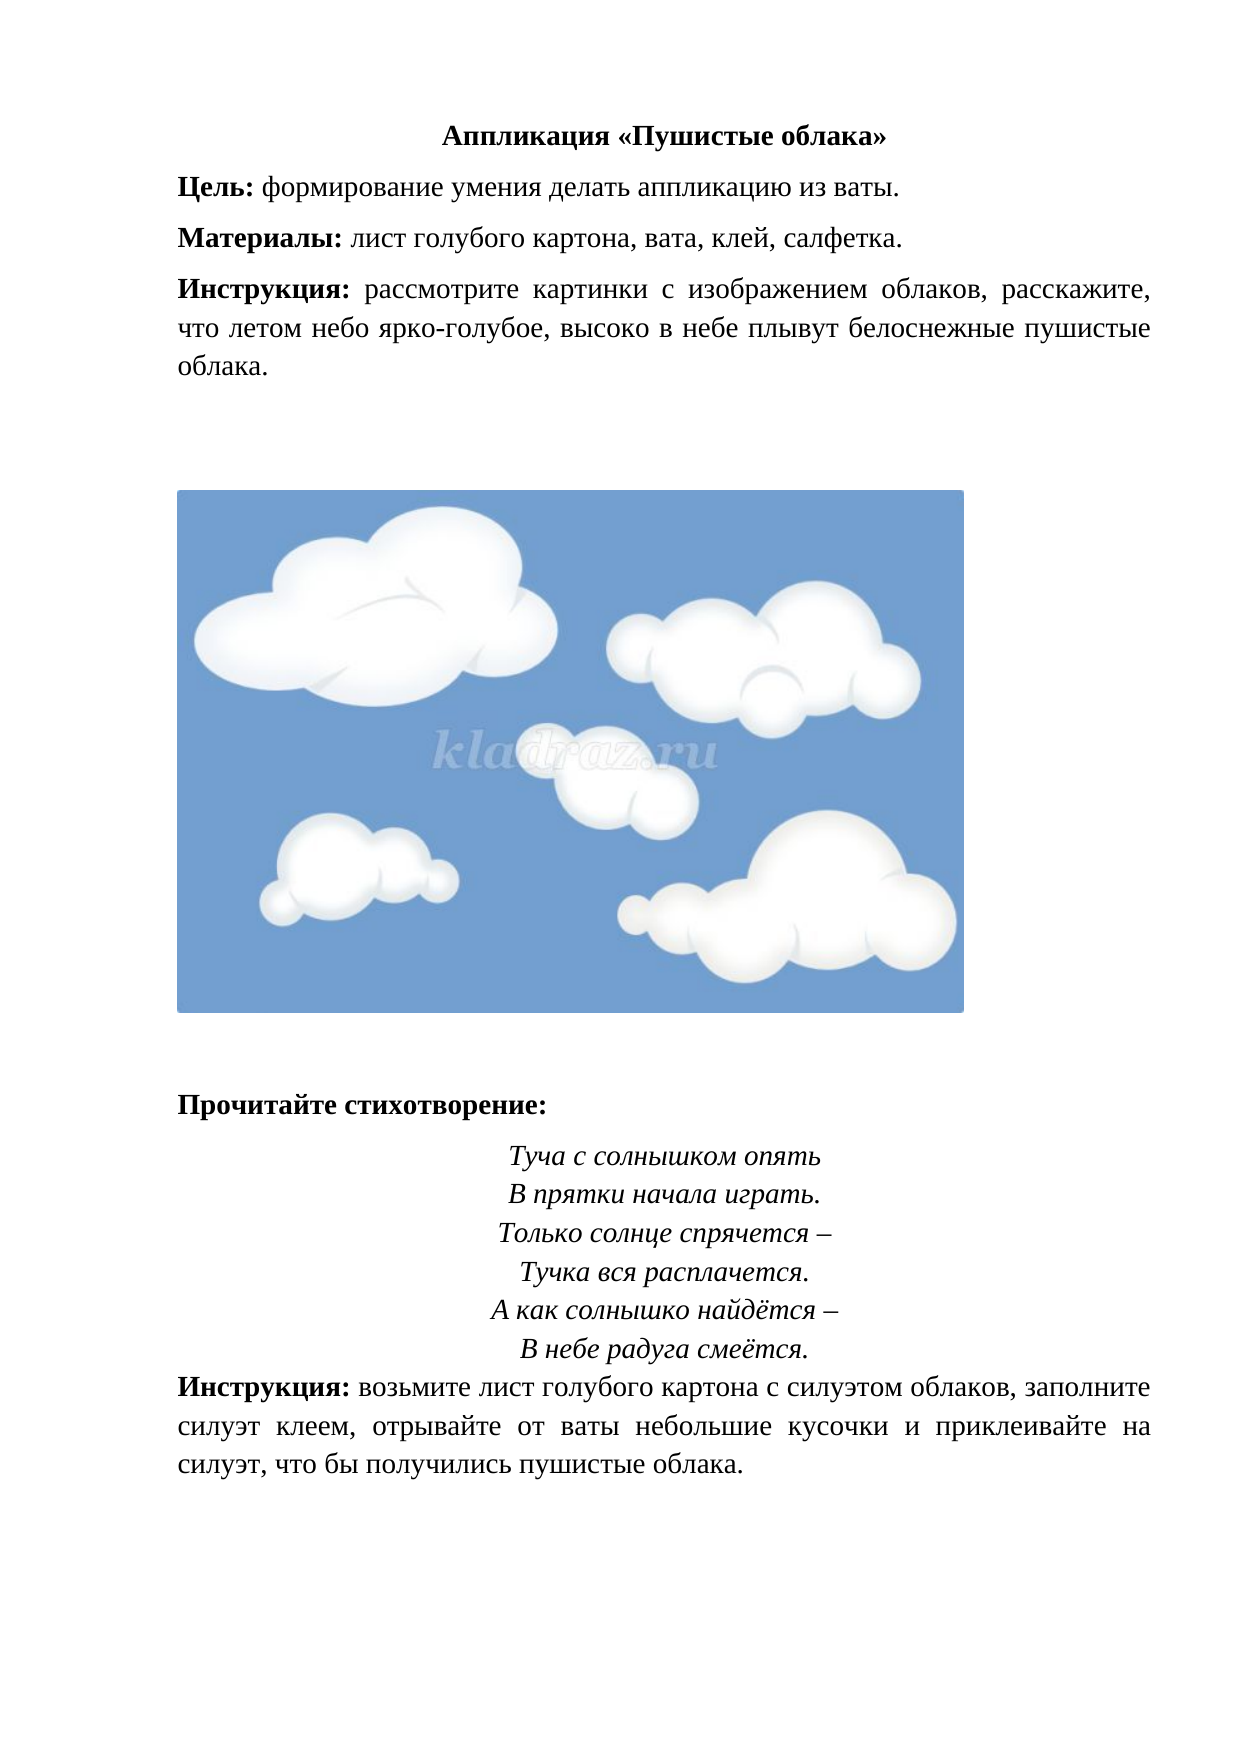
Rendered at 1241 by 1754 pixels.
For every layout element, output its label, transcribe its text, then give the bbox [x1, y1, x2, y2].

text В прятки начала играть. [177, 1177, 1152, 1210]
text Только солнце спрячется – [177, 1215, 1152, 1249]
text В небе радуга смеётся. [177, 1331, 1152, 1364]
text Инструкция: возьмите лист голубого картона с силуэтом облаков, заполните силуэт клеем, отрывайте от ваты небольшие кусочки и приклеивайте на силуэт, что бы получились пушистые облака. [177, 1369, 1152, 1480]
text Туча с солнышком опять [177, 1138, 1152, 1172]
picture [177, 490, 964, 1013]
text А как солнышко найдётся – [177, 1292, 1152, 1326]
text Материалы: лист голубого картона, вата, клей, салфетка. [177, 220, 1152, 254]
text Аппликация «Пушистые облака» [177, 118, 1152, 152]
text Тучка вся расплачется. [177, 1254, 1152, 1287]
text Прочитайте стихотворение: [177, 1087, 1152, 1121]
text Инструкция: рассмотрите картинки с изображением облаков, расскажите, что летом небо ярко-голубое, высоко в небе плывут белоснежные пушистые облака. [177, 271, 1152, 382]
text Цель: формирование умения делать аппликацию из ваты. [177, 169, 1152, 203]
